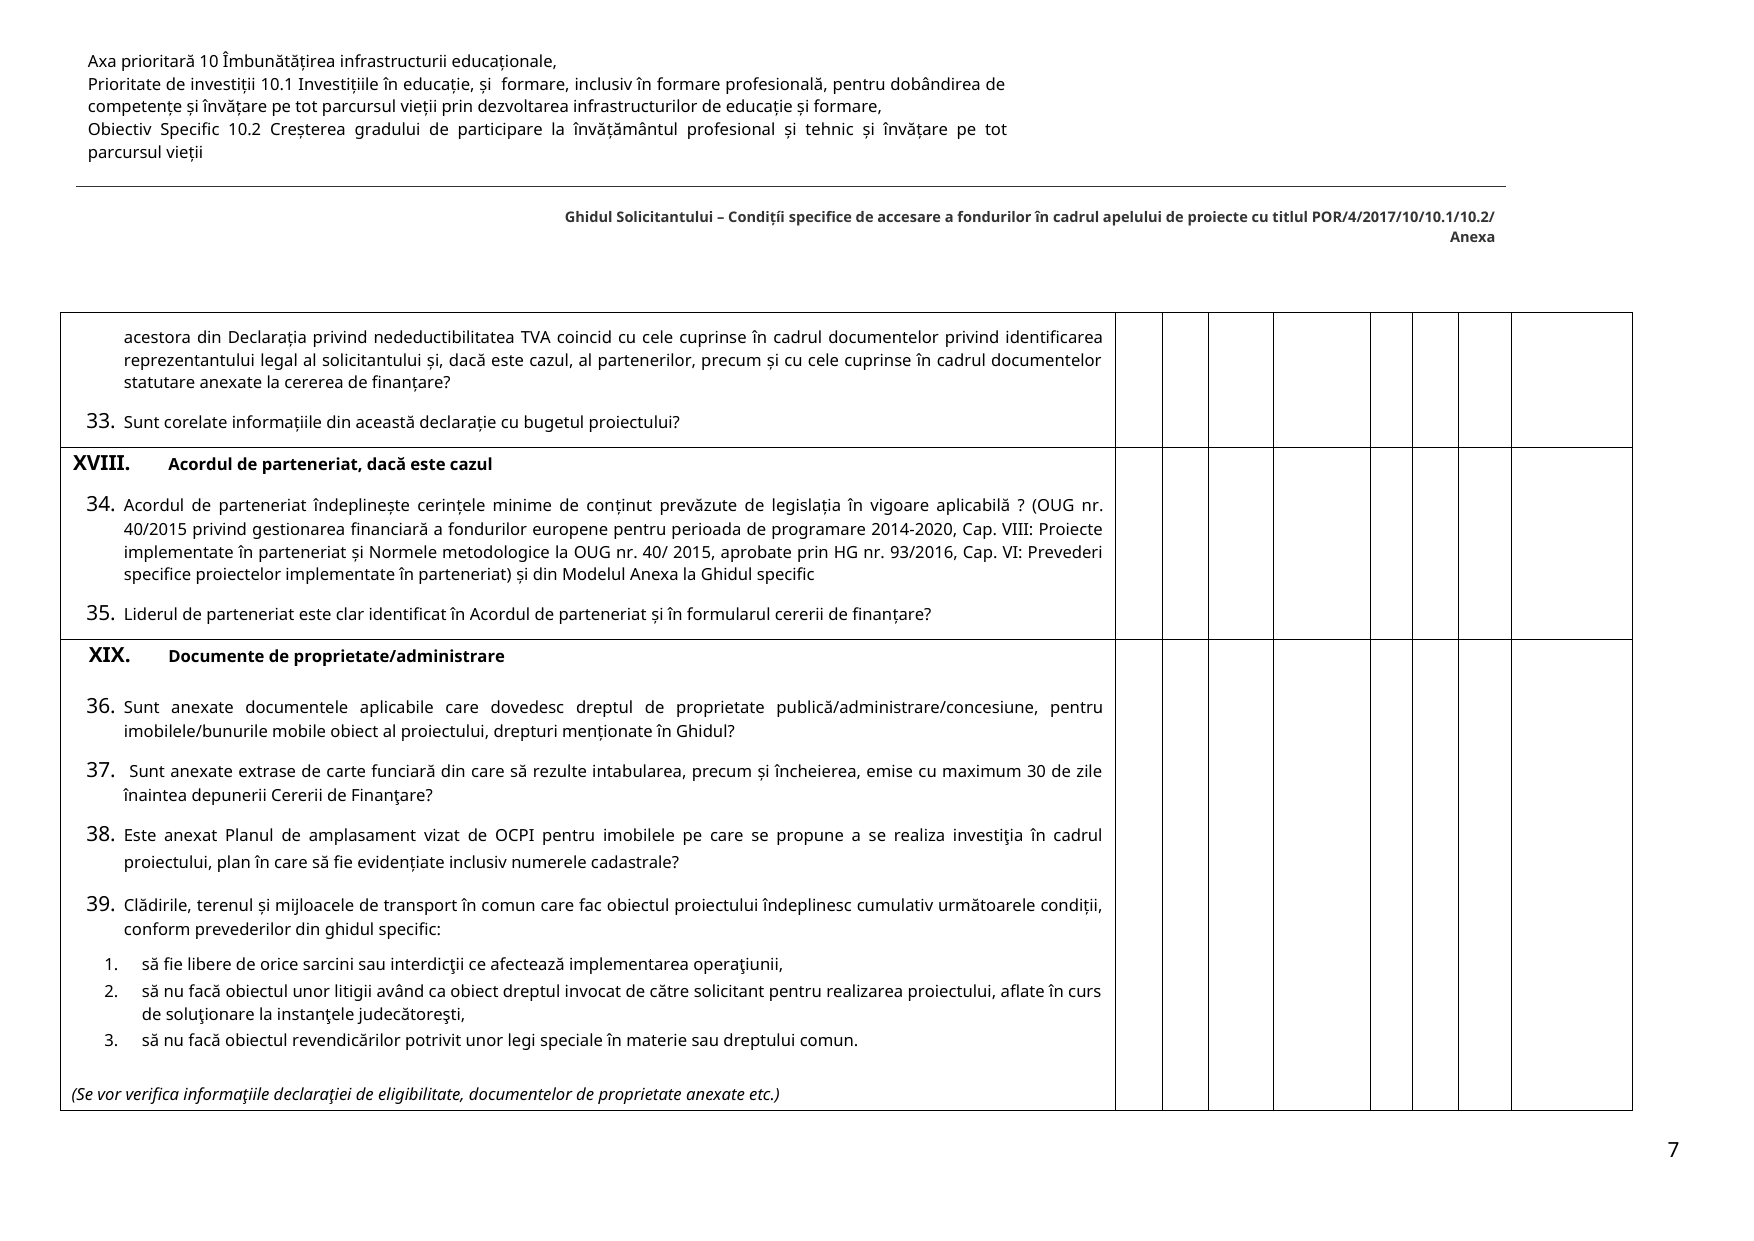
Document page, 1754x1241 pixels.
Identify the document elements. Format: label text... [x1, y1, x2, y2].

table_cell [1413, 448, 1458, 639]
table_cell [1274, 313, 1370, 447]
table_cell [1209, 448, 1273, 639]
table_cell [1116, 448, 1162, 639]
table_cell [1459, 640, 1511, 1110]
table_cell [1459, 313, 1511, 447]
table_cell [1371, 313, 1412, 447]
table_cell [1209, 640, 1273, 1110]
table_cell [1371, 448, 1412, 639]
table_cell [61, 640, 1115, 1110]
table_cell [1209, 313, 1273, 447]
table_cell [1274, 448, 1370, 639]
table_cell [1512, 640, 1632, 1110]
table_cell [1512, 313, 1632, 447]
table_cell [1163, 640, 1208, 1110]
table_cell [1163, 313, 1208, 447]
table_cell [1116, 640, 1162, 1110]
table_cell [1371, 640, 1412, 1110]
table_cell [1413, 313, 1458, 447]
table_cell [1459, 448, 1511, 639]
table_cell [1512, 448, 1632, 639]
table_cell [1413, 640, 1458, 1110]
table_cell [61, 313, 1115, 447]
table_cell [1116, 313, 1162, 447]
table_cell [1274, 640, 1370, 1110]
table_cell Acordul de parteneriat, dacă este cazul Acordul de parteneriat îndeplinește cerințele minime de conţinut prevăzute de legislația în vigoare aplicabilă ? (OUG nr. 40/2015 privind gestionarea financiară a fondurilor europene pentru perioada de programare 2014-2020, Cap. VIII: Proiecte implementate în parteneriat și Normele metodologice la OUG nr. 40/ 2015, aprobate prin HG nr. 93/2016, Cap. VI: Prevederi specifice proiectelor implementate în parteneriat) şi din Modelul Anexa la Ghidul specific Liderul de parteneriat este clar identificat în Acordul de parteneriat şi în formularul cererii de finanţare? [61, 448, 1115, 639]
table_cell [1163, 448, 1208, 639]
